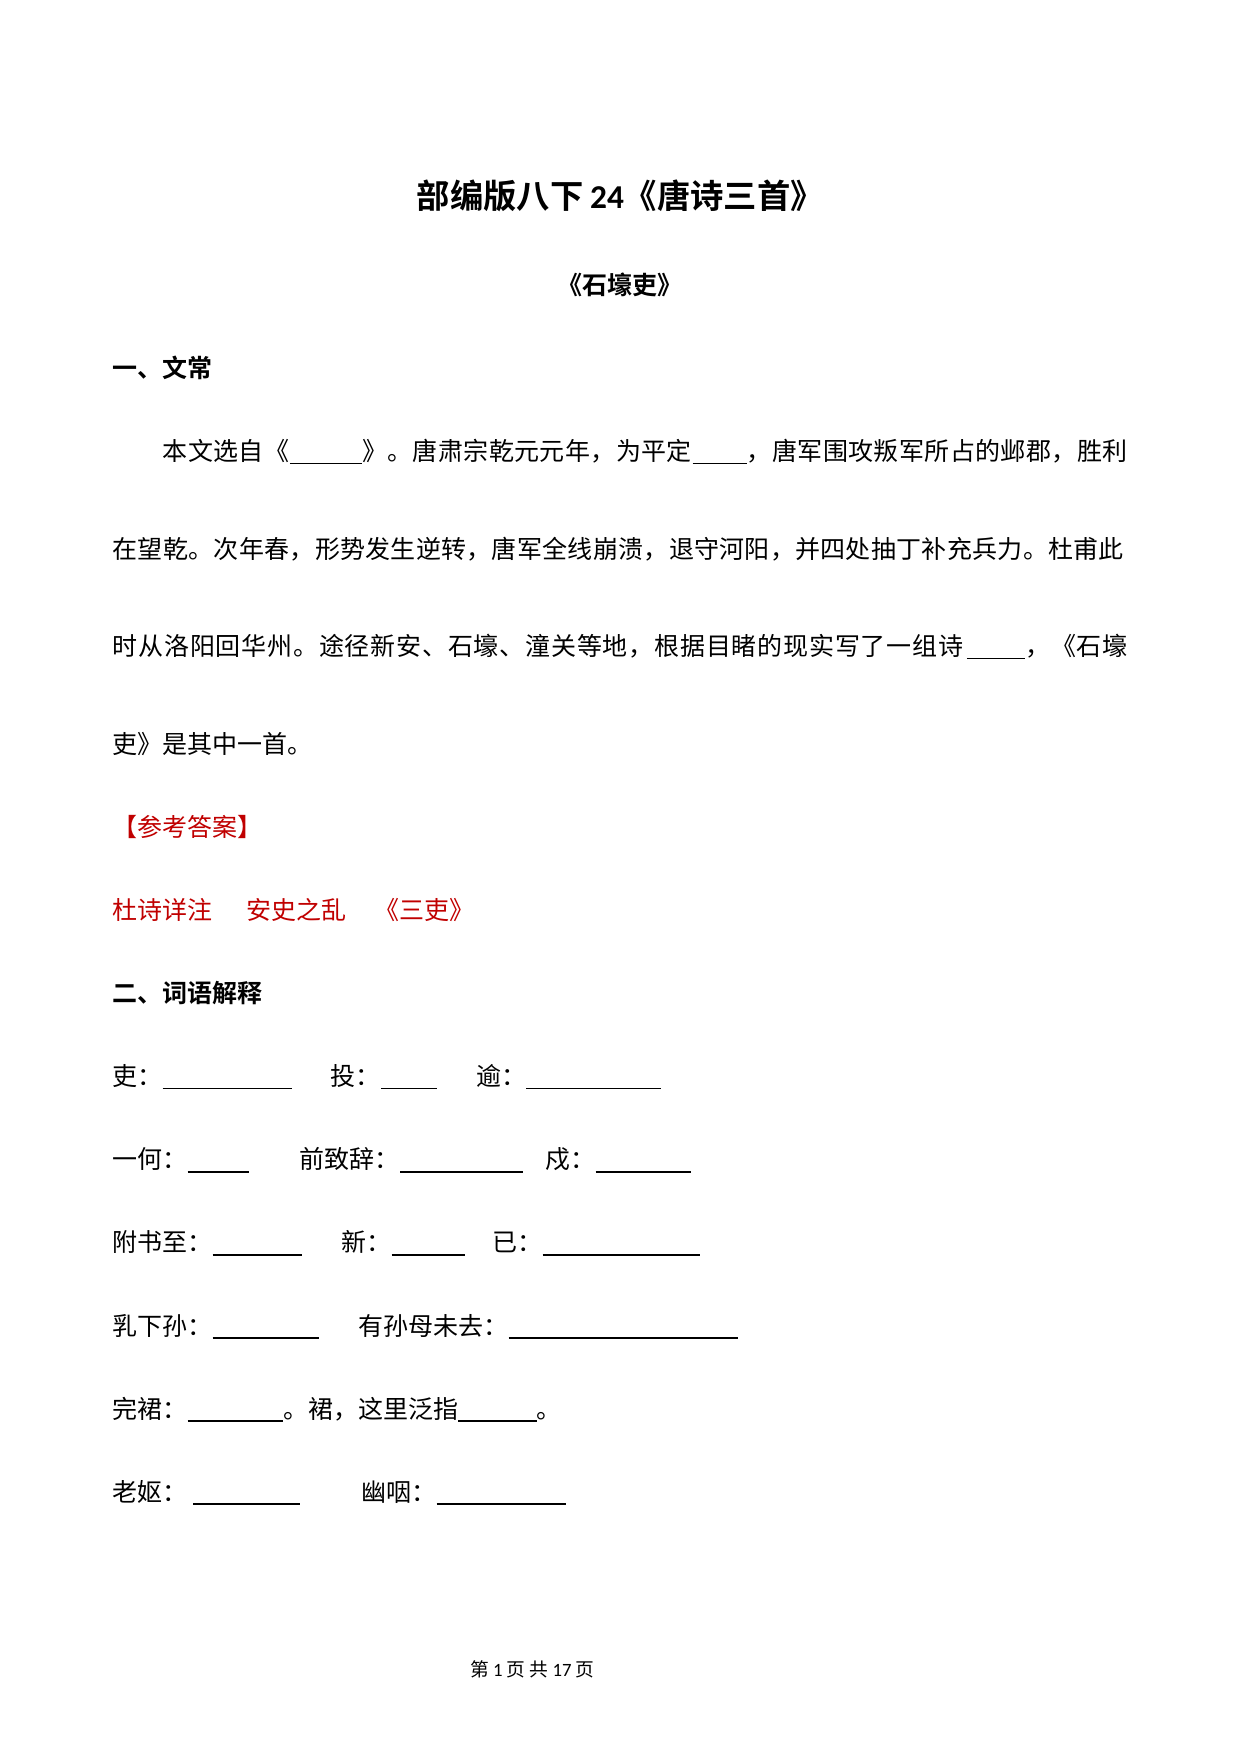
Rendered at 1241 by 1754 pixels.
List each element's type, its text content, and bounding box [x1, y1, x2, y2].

text 《石壕吏》 [112, 251, 1128, 316]
text 杜诗详注 安史之乱 《三吏》 [112, 876, 1128, 941]
text 附书至： 新： 已： [112, 1208, 1128, 1273]
text 完裙： 。裙，这里泛指 。 [112, 1375, 1128, 1440]
text 乳下孙： 有孙母未去： [112, 1292, 1128, 1357]
text 【参考答案】 [112, 793, 1128, 858]
text 部编版八下24《唐诗三首》 [112, 162, 1128, 227]
text 本文选自《 》。唐肃宗乾元元年，为平定 ，唐军围攻叛军所占的邺郡，胜利在望乾。次年春，形势发生逆转，唐军全线崩溃，退守河阳，并四处抽丁补充兵力。杜甫此时从洛阳回华州。途径新安、石壕、潼关等地，根据目睹的现实写了一组诗 ，《石壕吏》是其中一首。 [112, 417, 1128, 775]
text 吏： 投： 逾： [112, 1042, 1128, 1107]
text 一何： 前致辞： 戍： [112, 1125, 1128, 1190]
text 一、文常 [112, 334, 1128, 399]
text 老妪： 幽咽： [112, 1458, 1128, 1523]
list 词语解释 [112, 959, 1128, 1024]
